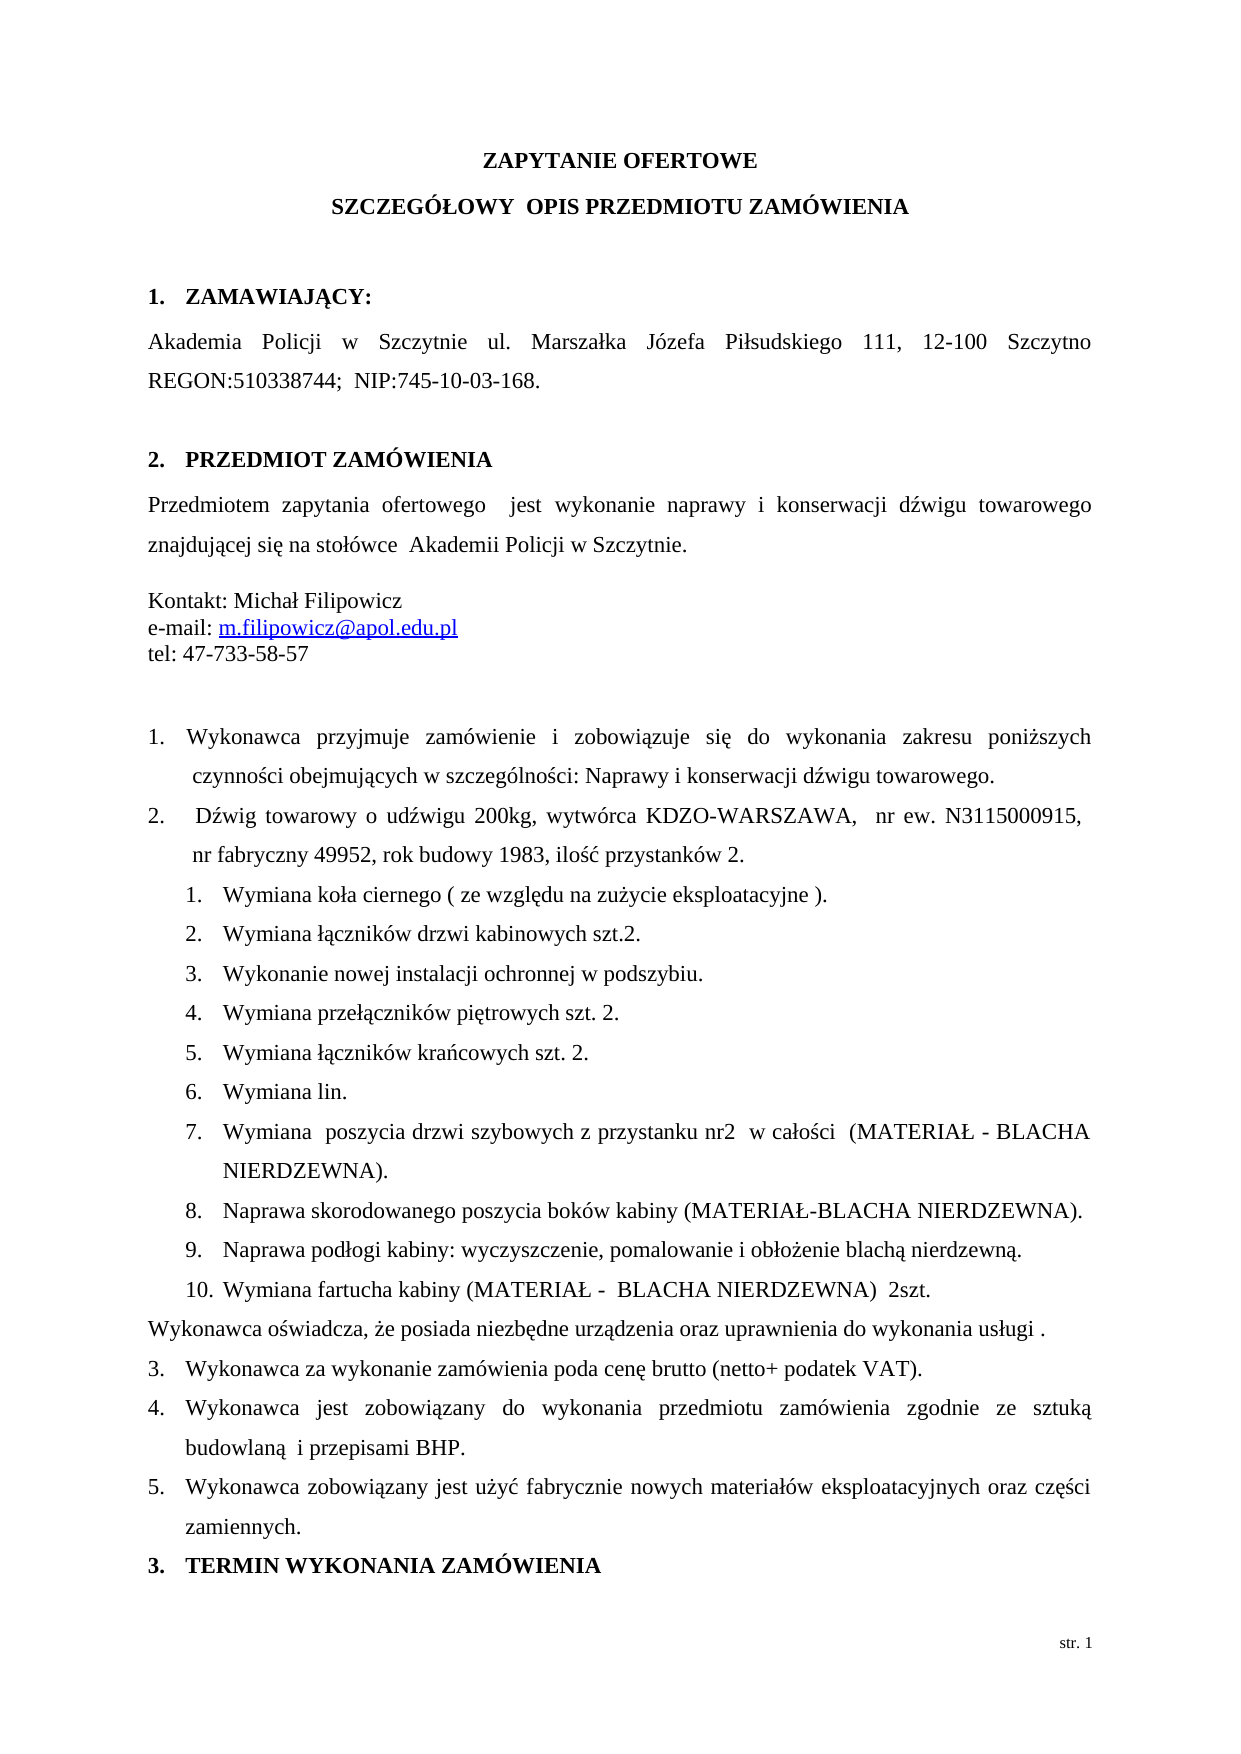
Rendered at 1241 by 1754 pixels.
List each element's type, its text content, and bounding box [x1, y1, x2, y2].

list Wymiana poszycia drzwi szybowych z przystanku nr2 w całości (MATERIAŁ - BLACHA NIERDZEWNA). [185, 1118, 1093, 1184]
list Dźwig towarowy o udźwigu 200kg, wytwórca KDZO-WARSZAWA, nr ew. N3115000915, nr fabryczny 49952, rok budowy 1983, ilość przystanków 2. [148, 802, 1093, 868]
list Wykonawca zobowiązany jest użyć fabrycznie nowych materiałów eksploatacyjnych oraz części zamiennych. [148, 1473, 1093, 1539]
list Kontakt: Michał Filipowicz [148, 587, 1093, 613]
list Wykonawca za wykonanie zamówienia poda cenę brutto (netto+ podatek VAT). [148, 1355, 1093, 1381]
list TERMIN WYKONANIA ZAMÓWIENIA [148, 1552, 1093, 1578]
list Wymiana fartucha kabiny (MATERIAŁ - BLACHA NIERDZEWNA) 2szt. [185, 1276, 1093, 1302]
text ZAPYTANIE OFERTOWE [148, 148, 1093, 174]
list PRZEDMIOT ZAMÓWIENIA [148, 446, 1093, 473]
list e-mail: m.filipowicz@apol.edu.pl [148, 613, 1093, 640]
text Akademia Policji w Szczytnie ul. Marszałka Józefa Piłsudskiego 111, 12-100 Szczytno REGON:510338744; NIP:745-10-03-168. [148, 328, 1093, 394]
list Wymiana łączników drzwi kabinowych szt.2. [185, 921, 1093, 947]
text Przedmiotem zapytania ofertowego jest wykonanie naprawy i konserwacji dźwigu towarowego znajdującej się na stołówce Akademii Policji w Szczytnie. [148, 492, 1093, 557]
list Naprawa skorodowanego poszycia boków kabiny (MATERIAŁ-BLACHA NIERDZEWNA). [185, 1197, 1093, 1223]
list Wymiana łączników krańcowych szt. 2. [185, 1039, 1093, 1065]
list Wykonanie nowej instalacji ochronnej w podszybiu. [185, 960, 1093, 986]
text SZCZEGÓŁOWY OPIS PRZEDMIOTU ZAMÓWIENIA [148, 193, 1093, 219]
list Wymiana przełączników piętrowych szt. 2. [185, 999, 1093, 1026]
list Wymiana koła ciernego ( ze względu na zużycie eksploatacyjne ). [185, 881, 1093, 907]
list Wykonawca przyjmuje zamówienie i zobowiązuje się do wykonania zakresu poniższych czynności obejmujących w szczególności: Naprawy i konserwacji dźwigu towarowego. [148, 723, 1093, 789]
list ZAMAWIAJĄCY: [148, 283, 1093, 309]
list Wymiana lin. [185, 1078, 1093, 1105]
list tel: 47-733-58-57 [148, 640, 1093, 666]
list Wykonawca jest zobowiązany do wykonania przedmiotu zamówienia zgodnie ze sztuką budowlaną i przepisami BHP. [148, 1394, 1093, 1460]
text Wykonawca oświadcza, że posiada niezbędne urządzenia oraz uprawnienia do wykonania usługi . [148, 1315, 1093, 1342]
list Naprawa podłogi kabiny: wyczyszczenie, pomalowanie i obłożenie blachą nierdzewną. [185, 1236, 1093, 1263]
